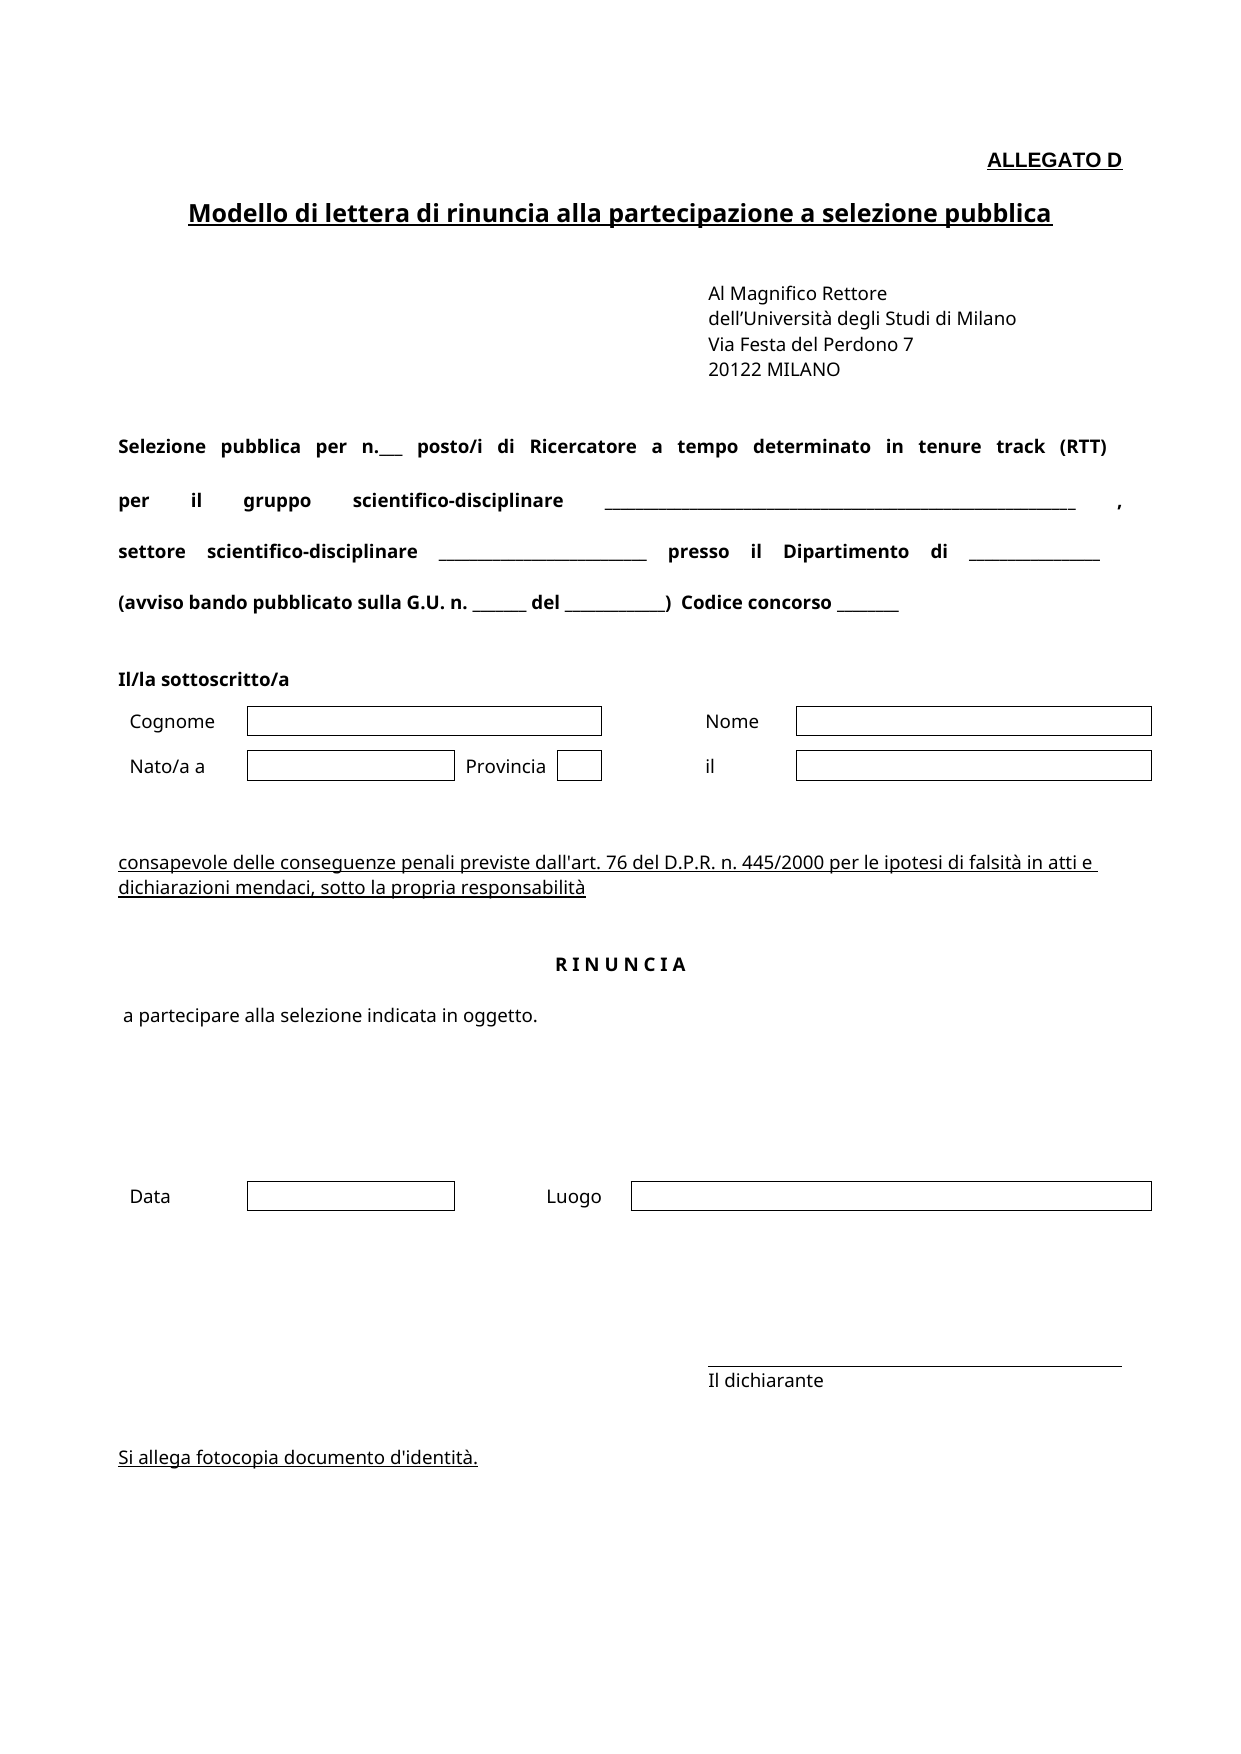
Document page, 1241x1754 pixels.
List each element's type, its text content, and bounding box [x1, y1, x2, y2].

text Modello di lettera di rinuncia alla partecipazione a selezione pubblica [118, 196, 1122, 229]
text per il gruppo scientifico-disciplinare _____________________________________________________________ , settore scientifico-disciplinare ___________________________ presso il Dipartimento di _________________ (avviso bando pubblicato sulla G.U. n. _______ del _____________) Codice concorso ________ [118, 487, 1122, 615]
table_header Cognome [118, 706, 247, 735]
text Selezione pubblica per n.___ posto/i di Ricercatore a tempo determinato in tenure track (RTT) [118, 433, 1122, 487]
text Il dichiarante [708, 1367, 1122, 1393]
table_header Nato/a a [118, 750, 247, 780]
text Il/la sottoscritto/a [118, 666, 1122, 692]
table_header [248, 707, 601, 735]
text ALLEGATO D [118, 148, 1122, 172]
table_header Nome [602, 706, 796, 735]
table_header Provincia [455, 750, 557, 780]
table_header [248, 751, 454, 780]
table_header [797, 751, 1151, 780]
text dell’Università degli Studi di Milano [708, 306, 1122, 331]
table_header Data [118, 1181, 247, 1210]
text Via Festa del Perdono 7 [708, 331, 1122, 357]
text R I N U N C I A [118, 951, 1122, 977]
text Al Magnifico Rettore [708, 280, 1122, 306]
table_header [248, 1182, 454, 1210]
text consapevole delle conseguenze penali previste dall'art. 76 del D.P.R. n. 445/2000 per le ipotesi di falsità in atti e dichiarazioni mendaci, sotto la propria responsabilità [118, 849, 1152, 900]
text a partecipare alla selezione indicata in oggetto. [118, 1002, 1122, 1028]
text Si allega fotocopia documento d'identità. [118, 1444, 1122, 1469]
table_header il [602, 750, 796, 780]
text 20122 MILANO [708, 357, 1122, 382]
table_header Luogo [455, 1181, 631, 1210]
table_header [558, 751, 601, 780]
table_header [797, 707, 1151, 735]
table_header [632, 1182, 1151, 1210]
